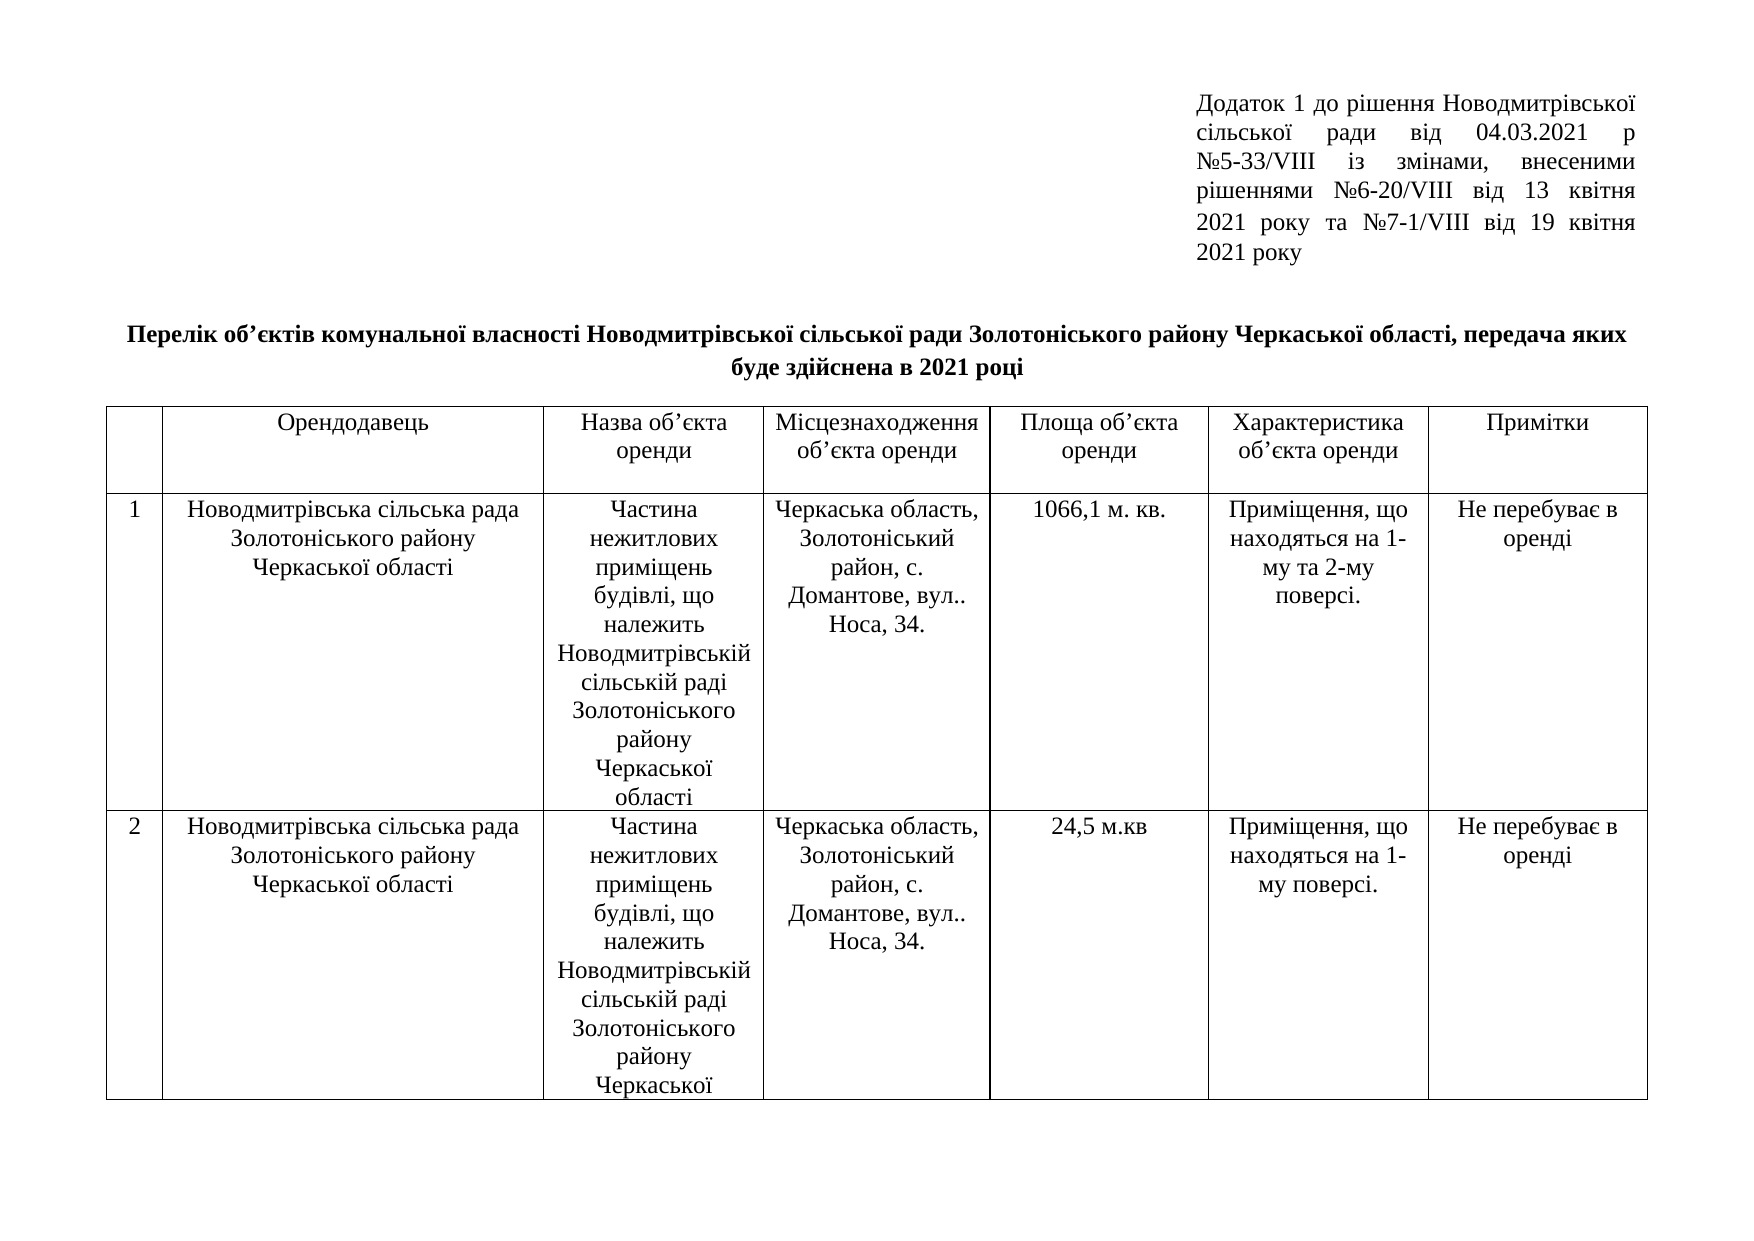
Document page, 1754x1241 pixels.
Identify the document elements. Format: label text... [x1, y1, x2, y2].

table_header Орендодавець [163, 407, 543, 493]
table_cell Не перебуває в оренді [1429, 494, 1647, 810]
table_header Місцезнаходження об’єкта оренди [764, 407, 989, 493]
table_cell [764, 811, 989, 1099]
table_header [107, 407, 162, 493]
table_cell 1 [107, 494, 162, 810]
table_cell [1209, 811, 1428, 1099]
table_cell Черкаська область, Золотоніський район, с. Домантове, вул.. Носа, 34. [764, 494, 989, 810]
text Додаток 1 до рішення Новодмитрівської сільської ради від 04.03.2021 р №5-33/VIII із змінами, внесеними рішеннями №6-20/VІІІ від 13 квітня 2021 року та №7-1/VІІІ від 19 квітня 2021 року [1196, 88, 1636, 266]
text Перелік об’єктів комунальної власності Новодмитрівської сільської ради Золотоніського району Черкаської області, передача яких буде здійснена в 2021 році [118, 319, 1636, 381]
table_cell 1066,1 м. кв. [991, 494, 1208, 810]
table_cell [1429, 811, 1647, 1099]
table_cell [163, 811, 543, 1099]
table_header Примітки [1429, 407, 1647, 493]
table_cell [544, 811, 763, 1099]
table_header Характеристика об’єкта оренди [1209, 407, 1428, 493]
table_cell Приміщення, що находяться на 1-му та 2-му поверсі. [1209, 494, 1428, 810]
table_cell 2 [107, 811, 162, 1099]
table_cell Новодмитрівська сільська рада Золотоніського району Черкаської області [163, 494, 543, 810]
table_header Назва об’єкта оренди [544, 407, 763, 493]
table_cell 24,5 м.кв [991, 811, 1208, 1099]
table_cell Частина нежитлових приміщень будівлі, що належить Новодмитрівській сільській раді Золотоніського району Черкаської області [544, 494, 763, 810]
table_header Площа об’єкта оренди [991, 407, 1208, 493]
